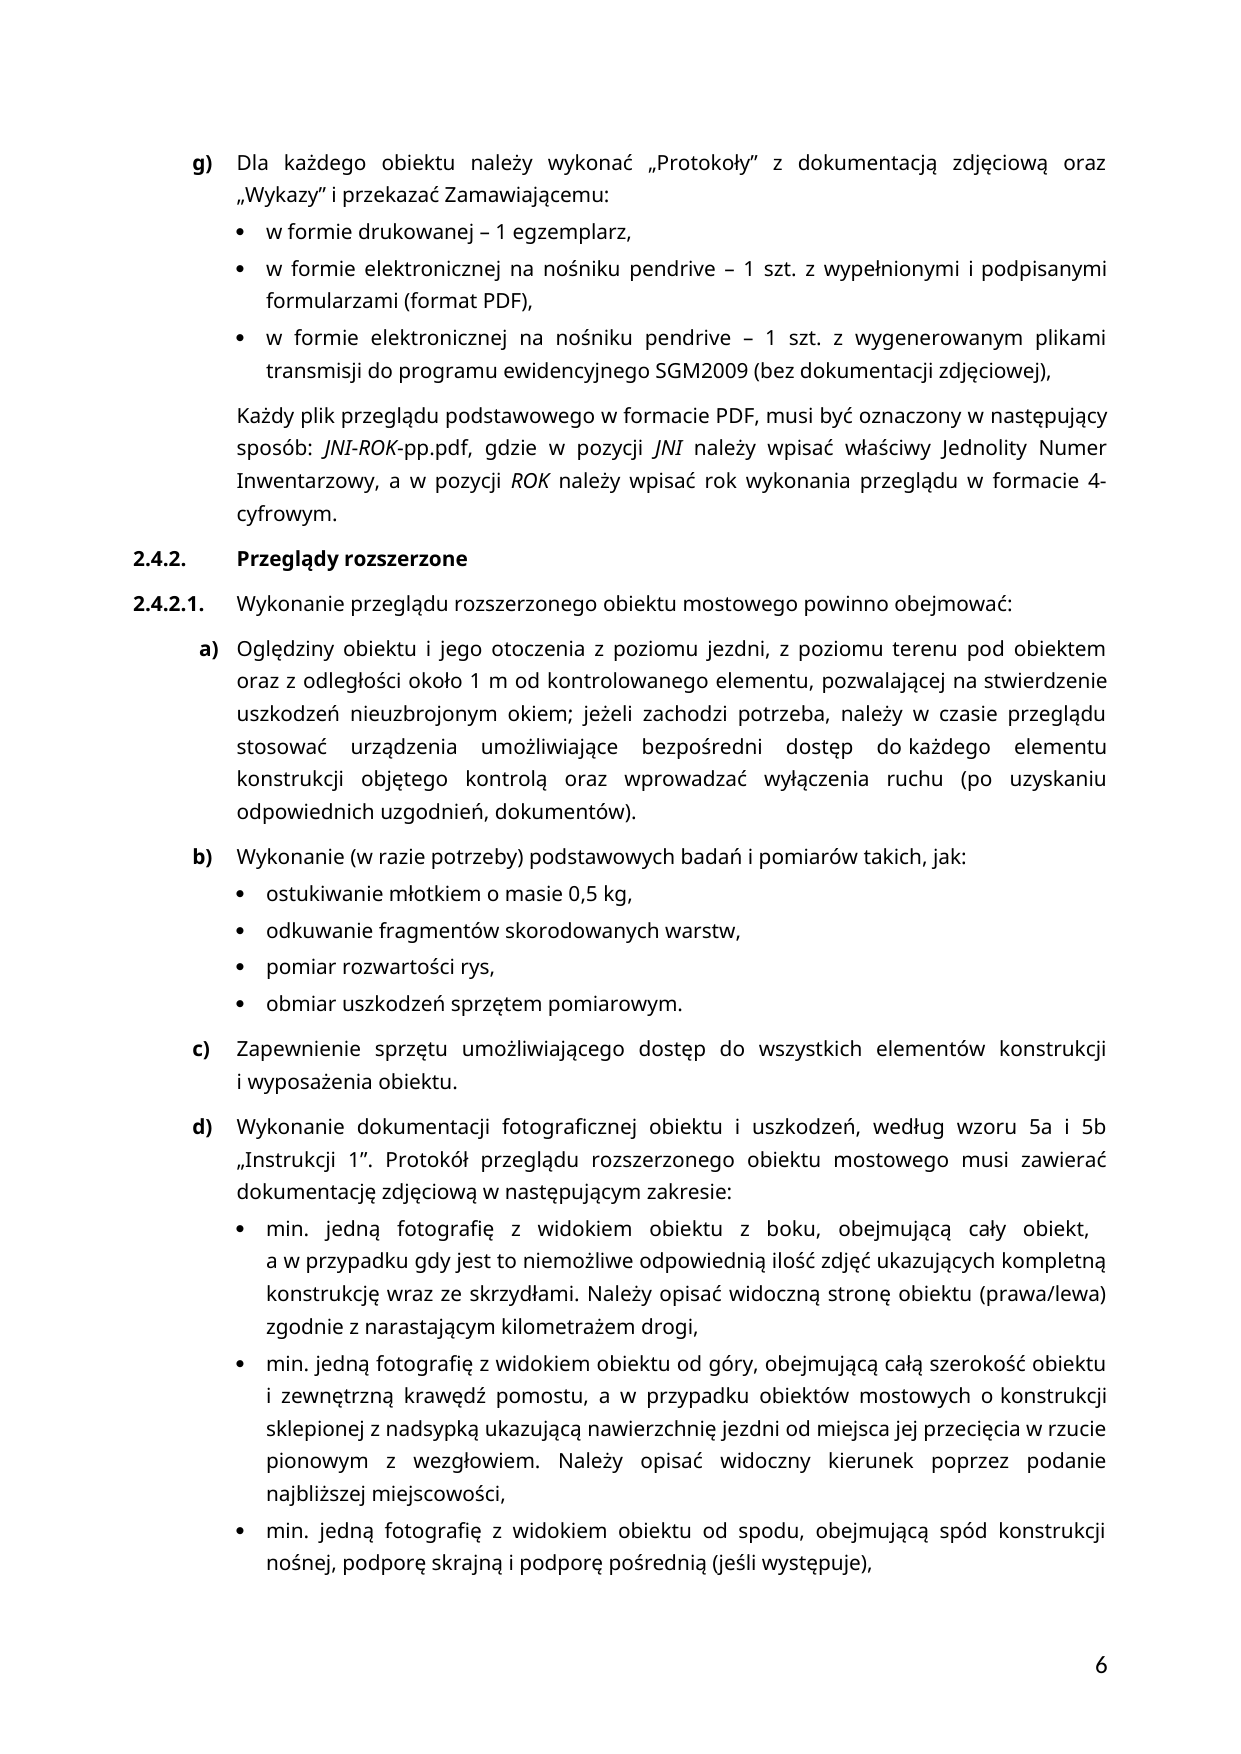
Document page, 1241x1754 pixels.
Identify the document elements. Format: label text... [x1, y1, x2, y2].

text Każdy plik przeglądu podstawowego w formacie PDF, musi być oznaczony w następujący sposób: JNI-ROK-pp.pdf, gdzie w pozycji JNI należy wpisać właściwy Jednolity Numer Inwentarzowy, a w pozycji ROK należy wpisać rok wykonania przeglądu w formacie 4-cyfrowym. [236, 401, 1107, 527]
list Oględziny obiektu i jego otoczenia z poziomu jezdni, z poziomu terenu pod obiektem oraz z odległości około 1 m od kontrolowanego elementu, pozwalającej na stwierdzenie uszkodzeń nieuzbrojonym okiem; jeżeli zachodzi potrzeba, należy w czasie przeglądu stosować urządzenia umożliwiające bezpośredni dostęp do każdego elementu konstrukcji objętego kontrolą oraz wprowadzać wyłączenia ruchu (po uzyskaniu odpowiednich uzgodnień, dokumentów). [199, 634, 1107, 826]
list Przeglądy rozszerzone [133, 544, 1107, 572]
list min. jedną fotografię z widokiem obiektu od góry, obejmującą całą szerokość obiektu i zewnętrzną krawędź pomostu, a w przypadku obiektów mostowych o konstrukcji sklepionej z nadsypką ukazującą nawierzchnię jezdni od miejsca jej przecięcia w rzucie pionowym z wezgłowiem. Należy opisać widoczny kierunek poprzez podanie najbliższej miejscowości, [236, 1349, 1107, 1507]
list w formie elektronicznej na nośniku pendrive – 1 szt. z wygenerowanym plikami transmisji do programu ewidencyjnego SGM2009 (bez dokumentacji zdjęciowej), [236, 323, 1107, 384]
list Wykonanie przeglądu rozszerzonego obiektu mostowego powinno obejmować: [133, 589, 1107, 617]
list Dla każdego obiektu należy wykonać „Protokoły” z dokumentacją zdjęciową oraz „Wykazy” i przekazać Zamawiającemu: [192, 148, 1107, 209]
list ostukiwanie młotkiem o masie 0,5 kg, [236, 879, 1107, 907]
list min. jedną fotografię z widokiem obiektu od spodu, obejmującą spód konstrukcji nośnej, podporę skrajną i podporę pośrednią (jeśli występuje), [236, 1516, 1107, 1577]
list w formie elektronicznej na nośniku pendrive – 1 szt. z wypełnionymi i podpisanymi formularzami (format PDF), [236, 254, 1107, 315]
list obmiar uszkodzeń sprzętem pomiarowym. [236, 989, 1107, 1018]
list Zapewnienie sprzętu umożliwiającego dostęp do wszystkich elementów konstrukcji i wyposażenia obiektu. [192, 1034, 1107, 1095]
list pomiar rozwartości rys, [236, 952, 1107, 981]
list min. jedną fotografię z widokiem obiektu z boku, obejmującą cały obiekt, a w przypadku gdy jest to niemożliwe odpowiednią ilość zdjęć ukazujących kompletną konstrukcję wraz ze skrzydłami. Należy opisać widoczną stronę obiektu (prawa/lewa) zgodnie z narastającym kilometrażem drogi, [236, 1214, 1107, 1340]
list w formie drukowanej – 1 egzemplarz, [236, 217, 1107, 246]
list Wykonanie (w razie potrzeby) podstawowych badań i pomiarów takich, jak: [192, 842, 1107, 871]
list Wykonanie dokumentacji fotograficznej obiektu i uszkodzeń, według wzoru 5a i 5b „Instrukcji 1”. Protokół przeglądu rozszerzonego obiektu mostowego musi zawierać dokumentację zdjęciową w następującym zakresie: [192, 1112, 1107, 1206]
list odkuwanie fragmentów skorodowanych warstw, [236, 916, 1107, 944]
